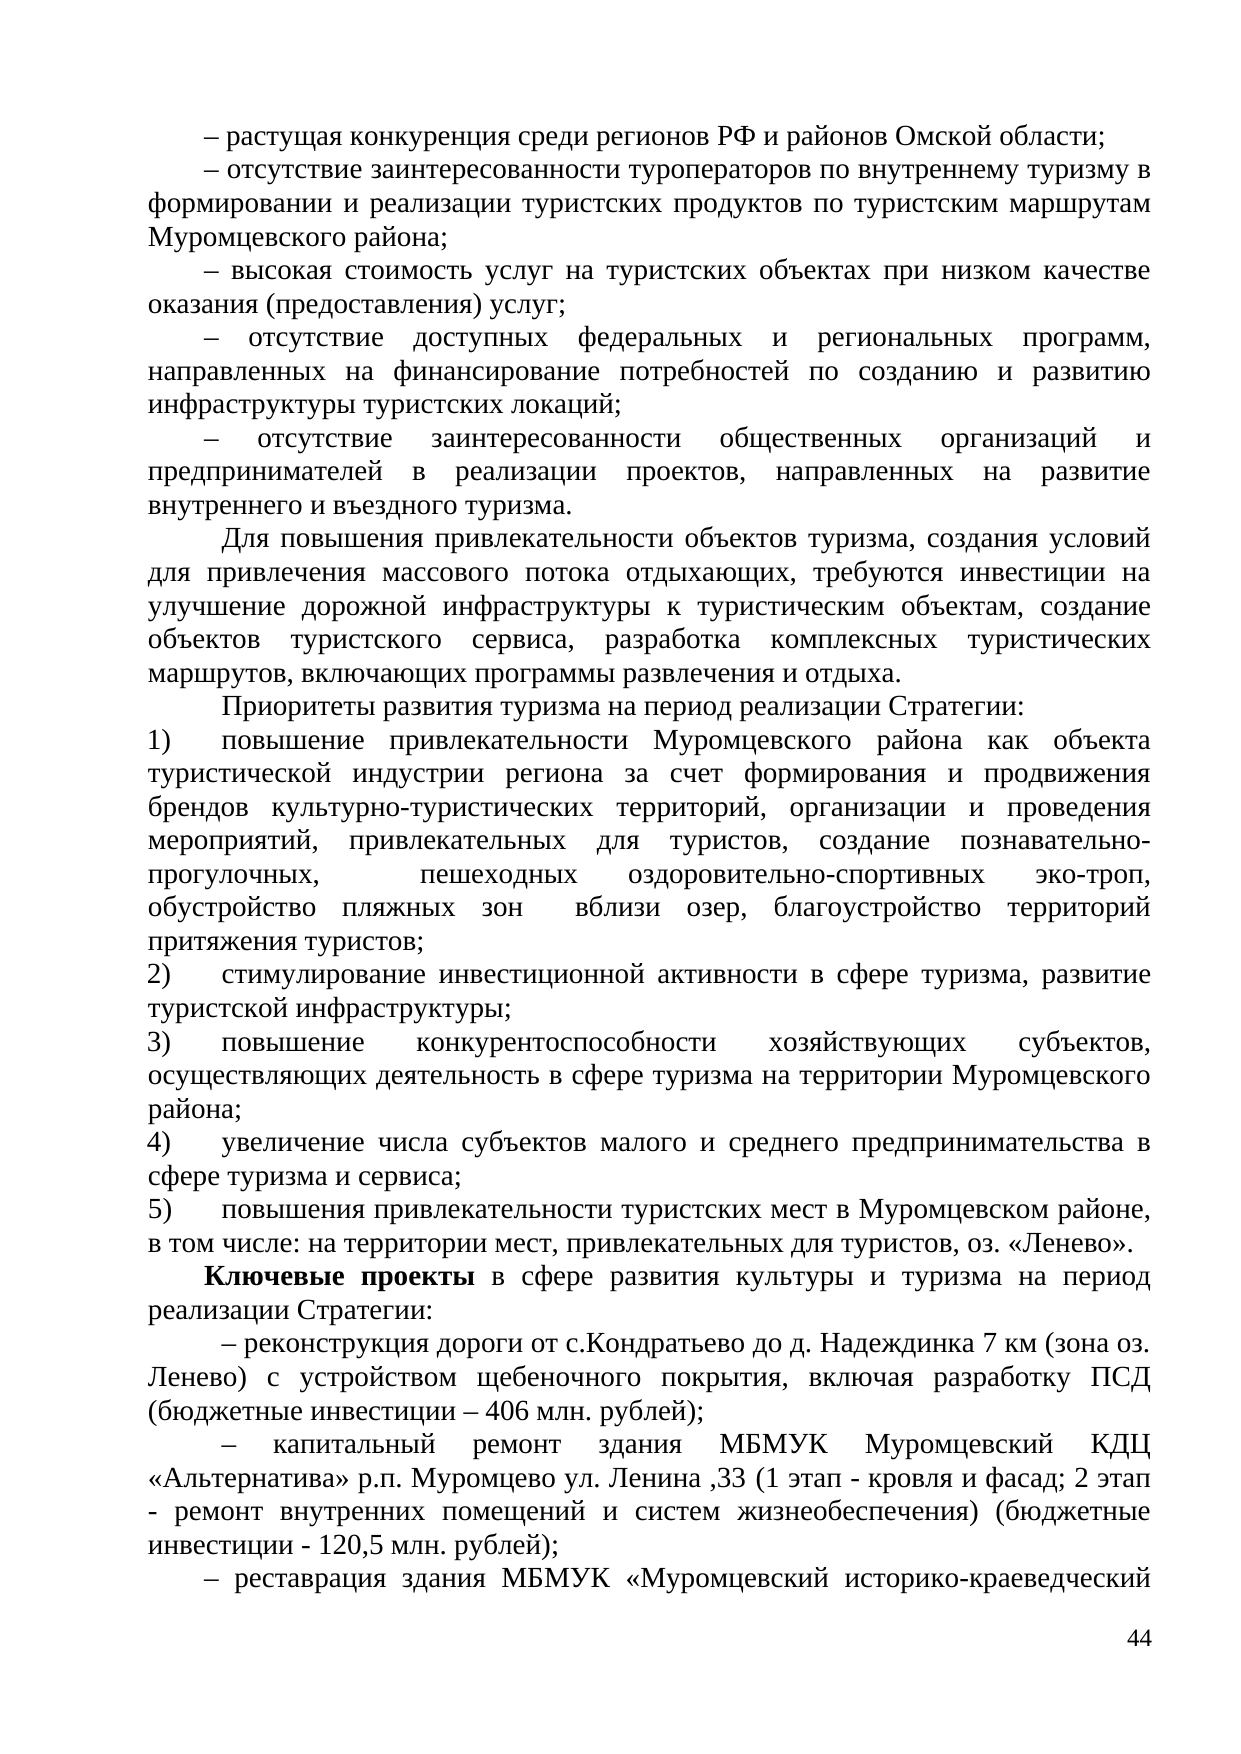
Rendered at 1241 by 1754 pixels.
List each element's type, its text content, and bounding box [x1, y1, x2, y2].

list повышения привлекательности туристских мест в Муромцевском районе, в том числе: на территории мест, привлекательных для туристов, оз. «Ленево». [148, 1191, 1152, 1258]
list повышение привлекательности Муромцевского района как объекта туристической индустрии региона за счет формирования и продвижения брендов культурно-туристических территорий, организации и проведения мероприятий, привлекательных для туристов, создание познавательно-прогулочных, пешеходных оздоровительно-спортивных эко-троп, обустройство пляжных зон вблизи озер, благоустройство территорий притяжения туристов; [147, 722, 1152, 957]
list увеличение числа субъектов малого и среднего предпринимательства в сфере туризма и сервиса; [147, 1124, 1152, 1191]
text Ключевые проекты в сфере развития культуры и туризма на период реализации Стратегии: [148, 1258, 1152, 1326]
list стимулирование инвестиционной активности в сфере туризма, развитие туристской инфраструктуры; [147, 957, 1152, 1024]
text Приоритеты развития туризма на период реализации Стратегии: [148, 688, 1152, 722]
text – отсутствие доступных федеральных и региональных программ, направленных на финансирование потребностей по созданию и развитию инфраструктуры туристских локаций; [148, 319, 1152, 420]
list повышение конкурентоспособности хозяйствующих субъектов, осуществляющих деятельность в сфере туризма на территории Муромцевского района; [147, 1024, 1152, 1124]
list – реконструкция дороги от с.Кондратьево до д. Надеждинка 7 км (зона оз. Ленево) с устройством щебеночного покрытия, включая разработку ПСД (бюджетные инвестиции – 406 млн. рублей); [148, 1326, 1152, 1426]
text – отсутствие заинтересованности общественных организаций и предпринимателей в реализации проектов, направленных на развитие внутреннего и въездного туризма. [148, 420, 1152, 521]
text Для повышения привлекательности объектов туризма, создания условий для привлечения массового потока отдыхающих, требуются инвестиции на улучшение дорожной инфраструктуры к туристическим объектам, создание объектов туристского сервиса, разработка комплексных туристических маршрутов, включающих программы развлечения и отдыха. [148, 521, 1152, 688]
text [148, 152, 1152, 252]
text – высокая стоимость услуг на туристских объектах при низком качестве оказания (предоставления) услуг; [148, 252, 1152, 319]
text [148, 1560, 1152, 1594]
text – растущая конкуренция среди регионов РФ и районов Омской области; [148, 118, 1152, 152]
text – капитальный ремонт здания МБМУК Муромцевский КДЦ «Альтернатива» р.п. Муромцево ул. Ленина ,33 (1 этап - кровля и фасад; 2 этап - ремонт внутренних помещений и систем жизнеобеспечения) (бюджетные инвестиции - 120,5 млн. рублей); [148, 1426, 1152, 1560]
